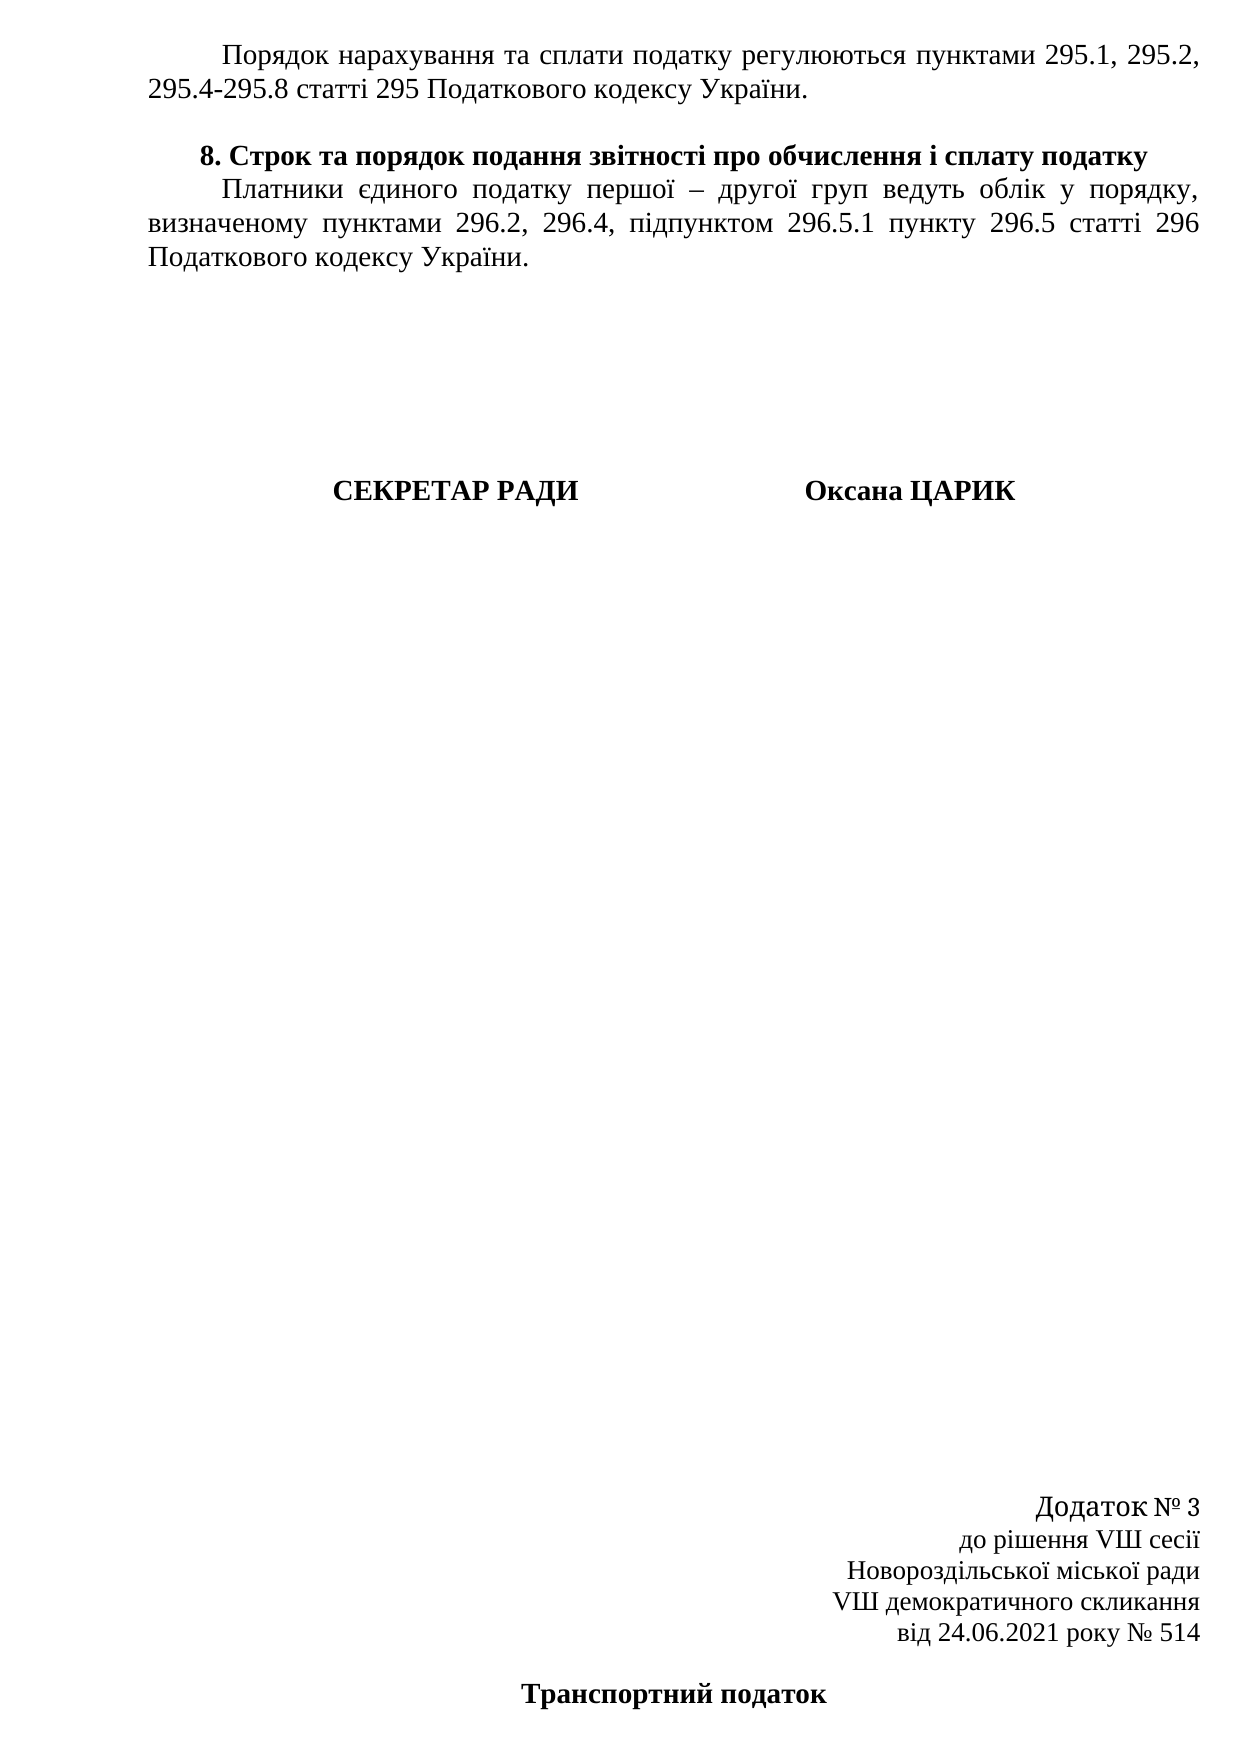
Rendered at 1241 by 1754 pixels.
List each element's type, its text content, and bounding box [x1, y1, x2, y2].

text Платники єдиного податку першої – другої груп ведуть облік у порядку, визначеному пунктами 296.2, 296.4, підпунктом 296.5.1 пункту 296.5 статті 296 Податкового кодексу України. [148, 172, 1200, 272]
text 8. Строк та порядок подання звітності про обчислення і сплату податку [148, 138, 1200, 172]
text Порядок нарахування та сплати податку регулюються пунктами 295.1, 295.2, 295.4-295.8 статті 295 Податкового кодексу України. [148, 37, 1200, 104]
text Транспортний податок [148, 1676, 1200, 1710]
list від 24.06.2021 року № 514 [148, 1616, 1200, 1647]
list VШ демократичного скликання [148, 1585, 1200, 1616]
subtitle Додаток № 3 [148, 1492, 1200, 1523]
list Новороздільської міської ради [148, 1554, 1200, 1585]
text СЕКРЕТАР РАДИ Оксана ЦАРИК [148, 473, 1200, 507]
list до рішення VШ сесії [148, 1523, 1200, 1554]
